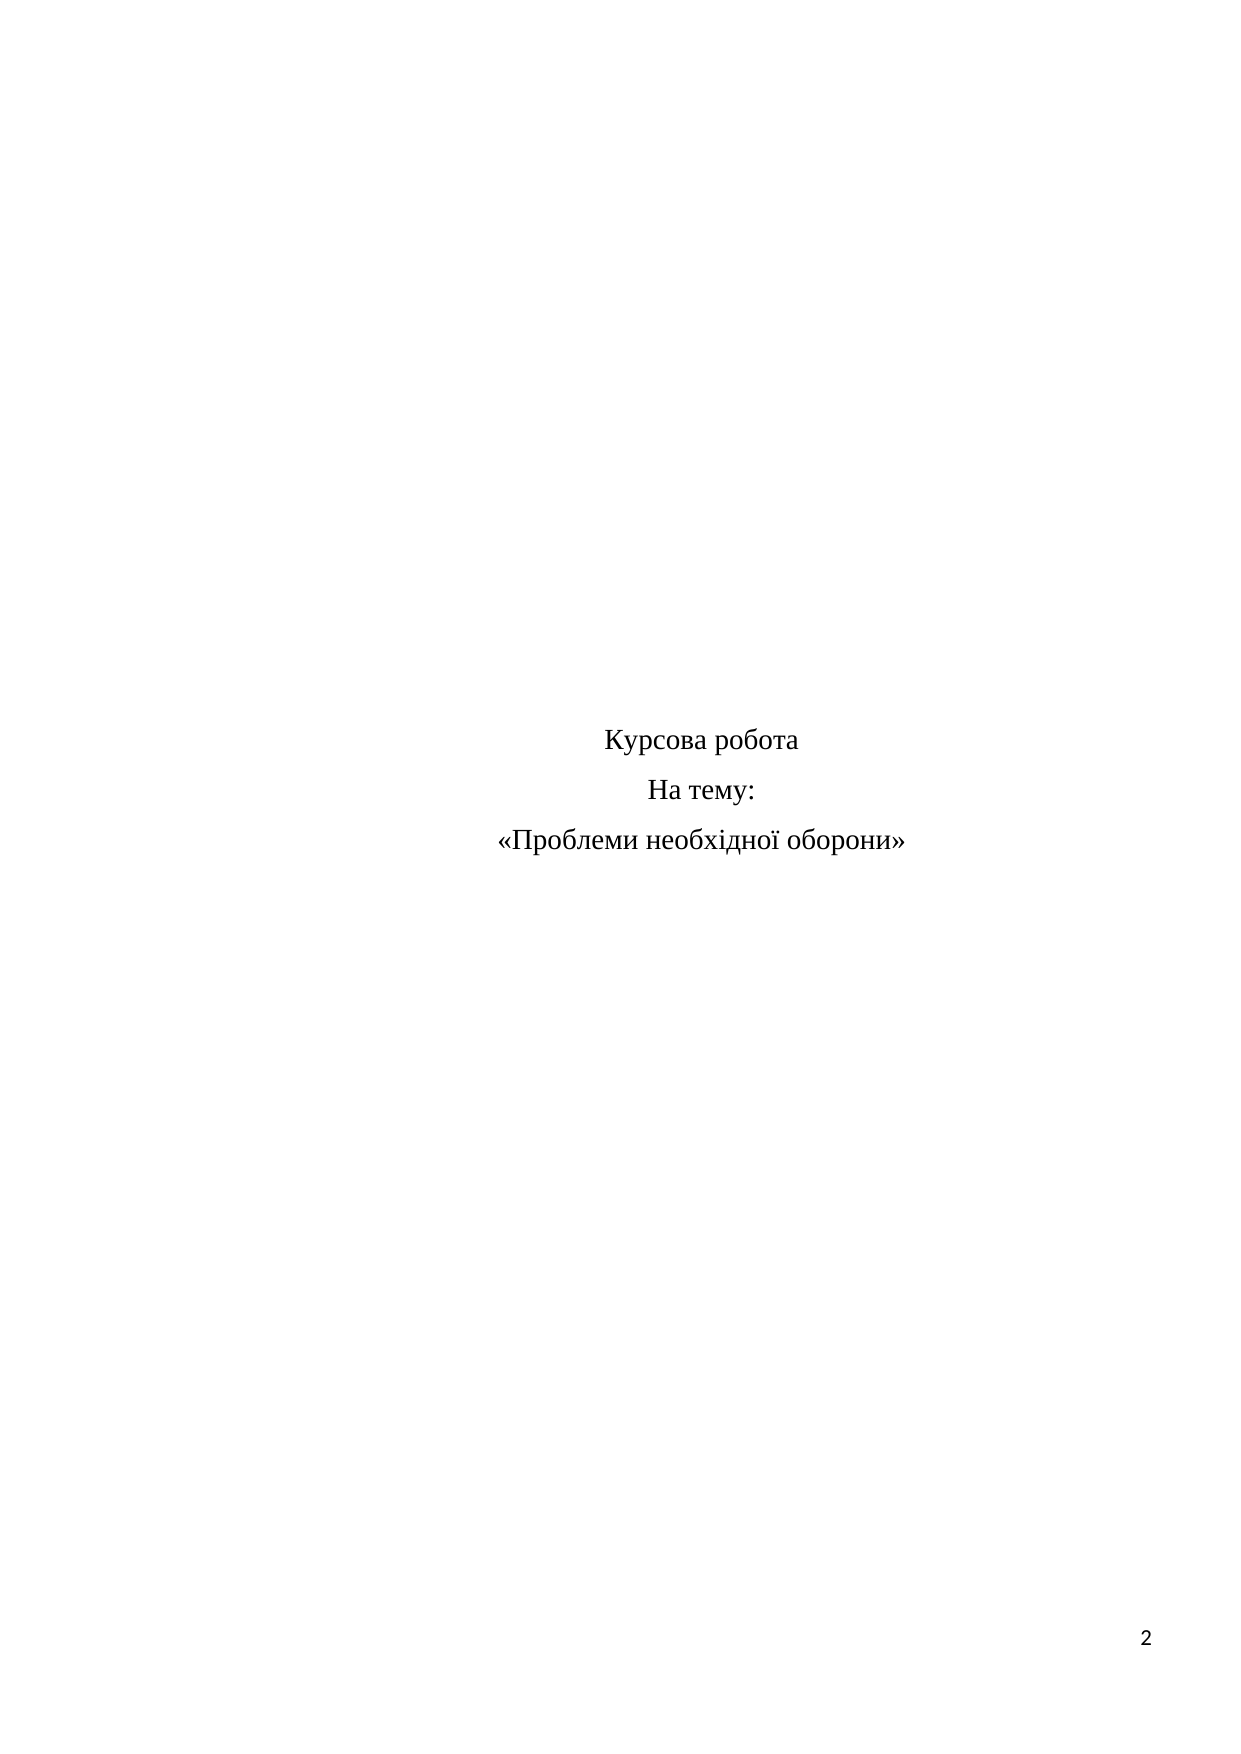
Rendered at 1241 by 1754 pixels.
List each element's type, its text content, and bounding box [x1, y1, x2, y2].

text Курсова робота [177, 722, 1152, 755]
text «Проблеми необхідної оборони» [177, 822, 1152, 856]
text На тему: [177, 772, 1152, 806]
